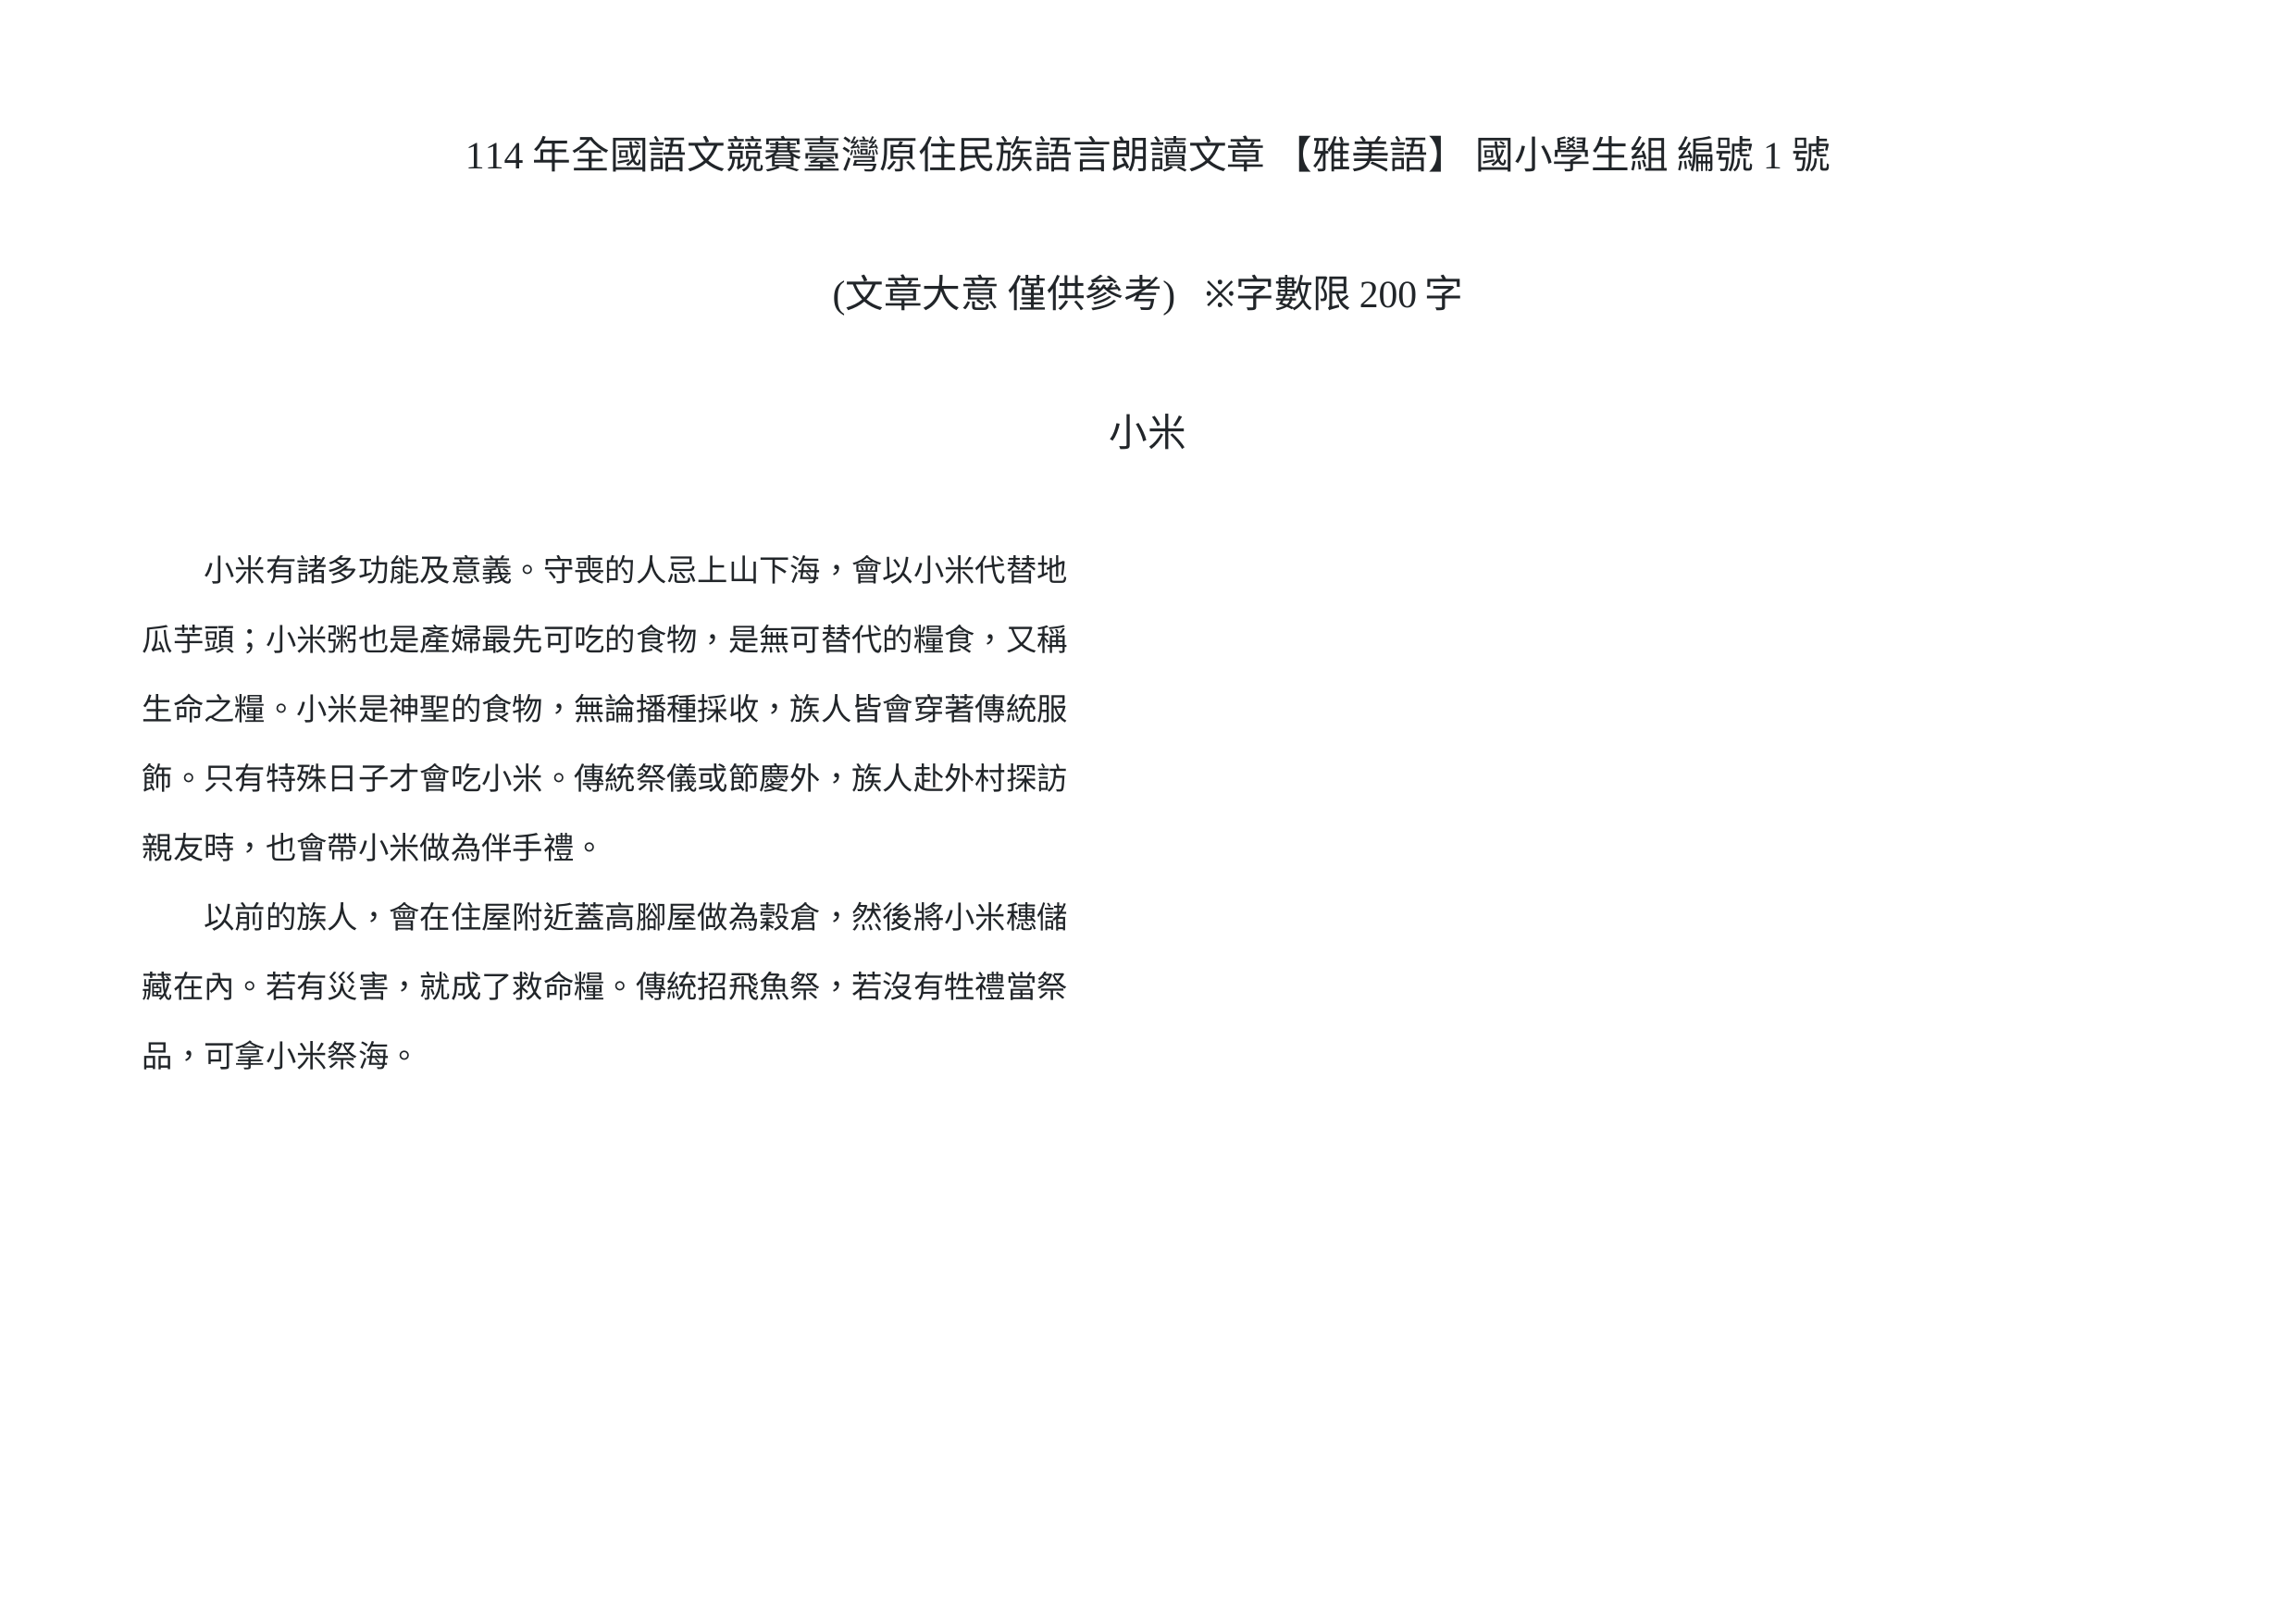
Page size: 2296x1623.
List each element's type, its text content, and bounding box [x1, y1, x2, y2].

text 以前的族人，會在住屋附近蓋高腳屋做為穀倉，然後將小米穗儲藏在內。若有災害，就成了救命糧。傳統招飛魚祭，若沒有牲禮當祭品，可拿小米祭海。 [142, 881, 1090, 1089]
text 114 年全國語文競賽臺灣原住民族語言朗讀文章 【雅美語】 國小學生組 編號 1 號 [142, 118, 2153, 187]
text (文章大意 僅供參考) ※字數限200字 [142, 256, 2153, 326]
text 小米 [142, 395, 2153, 465]
text 小米有諸多功能及意義。守喪的人忌上山下海，會以小米代替地瓜芋頭；小米粥也是產婦最先可吃的食物，是無可替代的糧食，又稱生命之糧。小米是神聖的食物，無論播種採收，族人皆會穿著傳統服飾。只有特殊日子才會吃小米。傳統祭儀或節慶外，族人赴外村探訪親友時，也會帶小米做為伴手禮。 [142, 534, 1090, 881]
